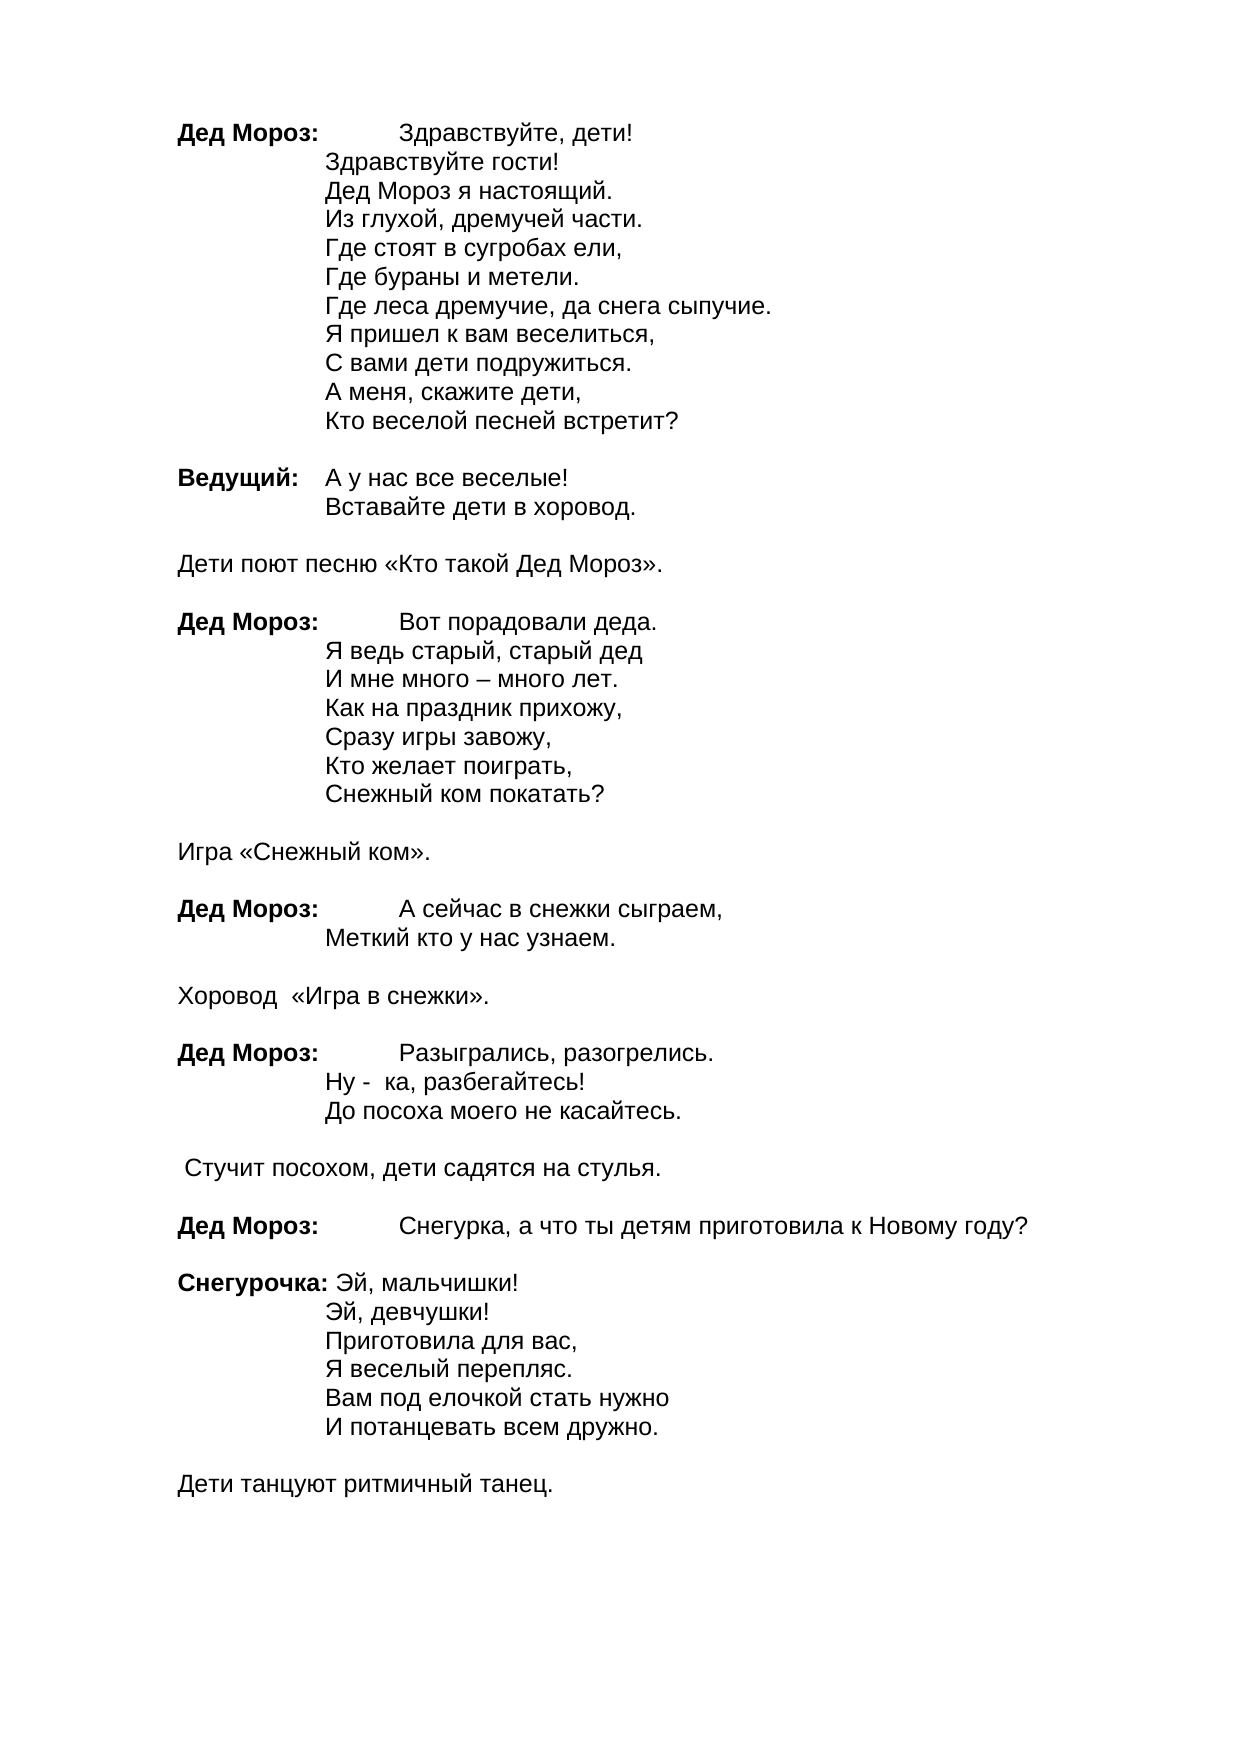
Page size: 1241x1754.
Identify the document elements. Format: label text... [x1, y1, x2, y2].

text Я веселый перепляс. [177, 1354, 1152, 1383]
text Кто веселой песней встретит? [177, 406, 1152, 434]
text Снегурочка: Эй, мальчишки! [177, 1268, 1152, 1297]
text Я ведь старый, старый дед [177, 636, 1152, 664]
text Меткий кто у нас узнаем. [177, 923, 1152, 952]
text Игра «Снежный ком». [177, 837, 1152, 866]
text Где бураны и метели. [177, 262, 1152, 291]
text Сразу игры завожу, [177, 722, 1152, 751]
text Дети поют песню «Кто такой Дед Мороз». [177, 549, 1152, 578]
text Из глухой, дремучей части. [177, 204, 1152, 233]
text И мне много – много лет. [177, 664, 1152, 693]
text Дед Мороз: А сейчас в снежки сыграем, [177, 894, 1152, 923]
text Я пришел к вам веселиться, [177, 319, 1152, 348]
text Здравствуйте гости! [177, 147, 1152, 176]
text Вам под елочкой стать нужно [177, 1383, 1152, 1412]
text Как на праздник прихожу, [177, 693, 1152, 722]
text Дед Мороз я настоящий. [177, 176, 1152, 204]
text Где леса дремучие, да снега сыпучие. [177, 291, 1152, 319]
text Эй, девчушки! [177, 1297, 1152, 1326]
text Дед Мороз: Разыгрались, разогрелись. [177, 1038, 1152, 1067]
text Дед Мороз: Вот порадовали деда. [177, 607, 1152, 636]
text Дед Мороз: Здравствуйте, дети! [177, 118, 1152, 147]
text Где стоят в сугробах ели, [177, 233, 1152, 262]
text Вставайте дети в хоровод. [177, 492, 1152, 521]
text Ну - ка, разбегайтесь! [177, 1067, 1152, 1096]
text Кто желает поиграть, [177, 751, 1152, 779]
text Стучит посохом, дети садятся на стулья. [177, 1153, 1152, 1182]
text Снежный ком покатать? [177, 779, 1152, 808]
text И потанцевать всем дружно. [177, 1412, 1152, 1441]
text Ведущий: А у нас все веселые! [177, 463, 1152, 492]
text Приготовила для вас, [177, 1326, 1152, 1354]
text А меня, скажите дети, [177, 377, 1152, 406]
text Дед Мороз: Снегурка, а что ты детям приготовила к Новому году? [177, 1211, 1152, 1239]
text Дети танцуют ритмичный танец. [177, 1469, 1152, 1498]
text До посоха моего не касайтесь. [177, 1096, 1152, 1124]
text С вами дети подружиться. [177, 348, 1152, 377]
text Хоровод «Игра в снежки». [177, 981, 1152, 1009]
